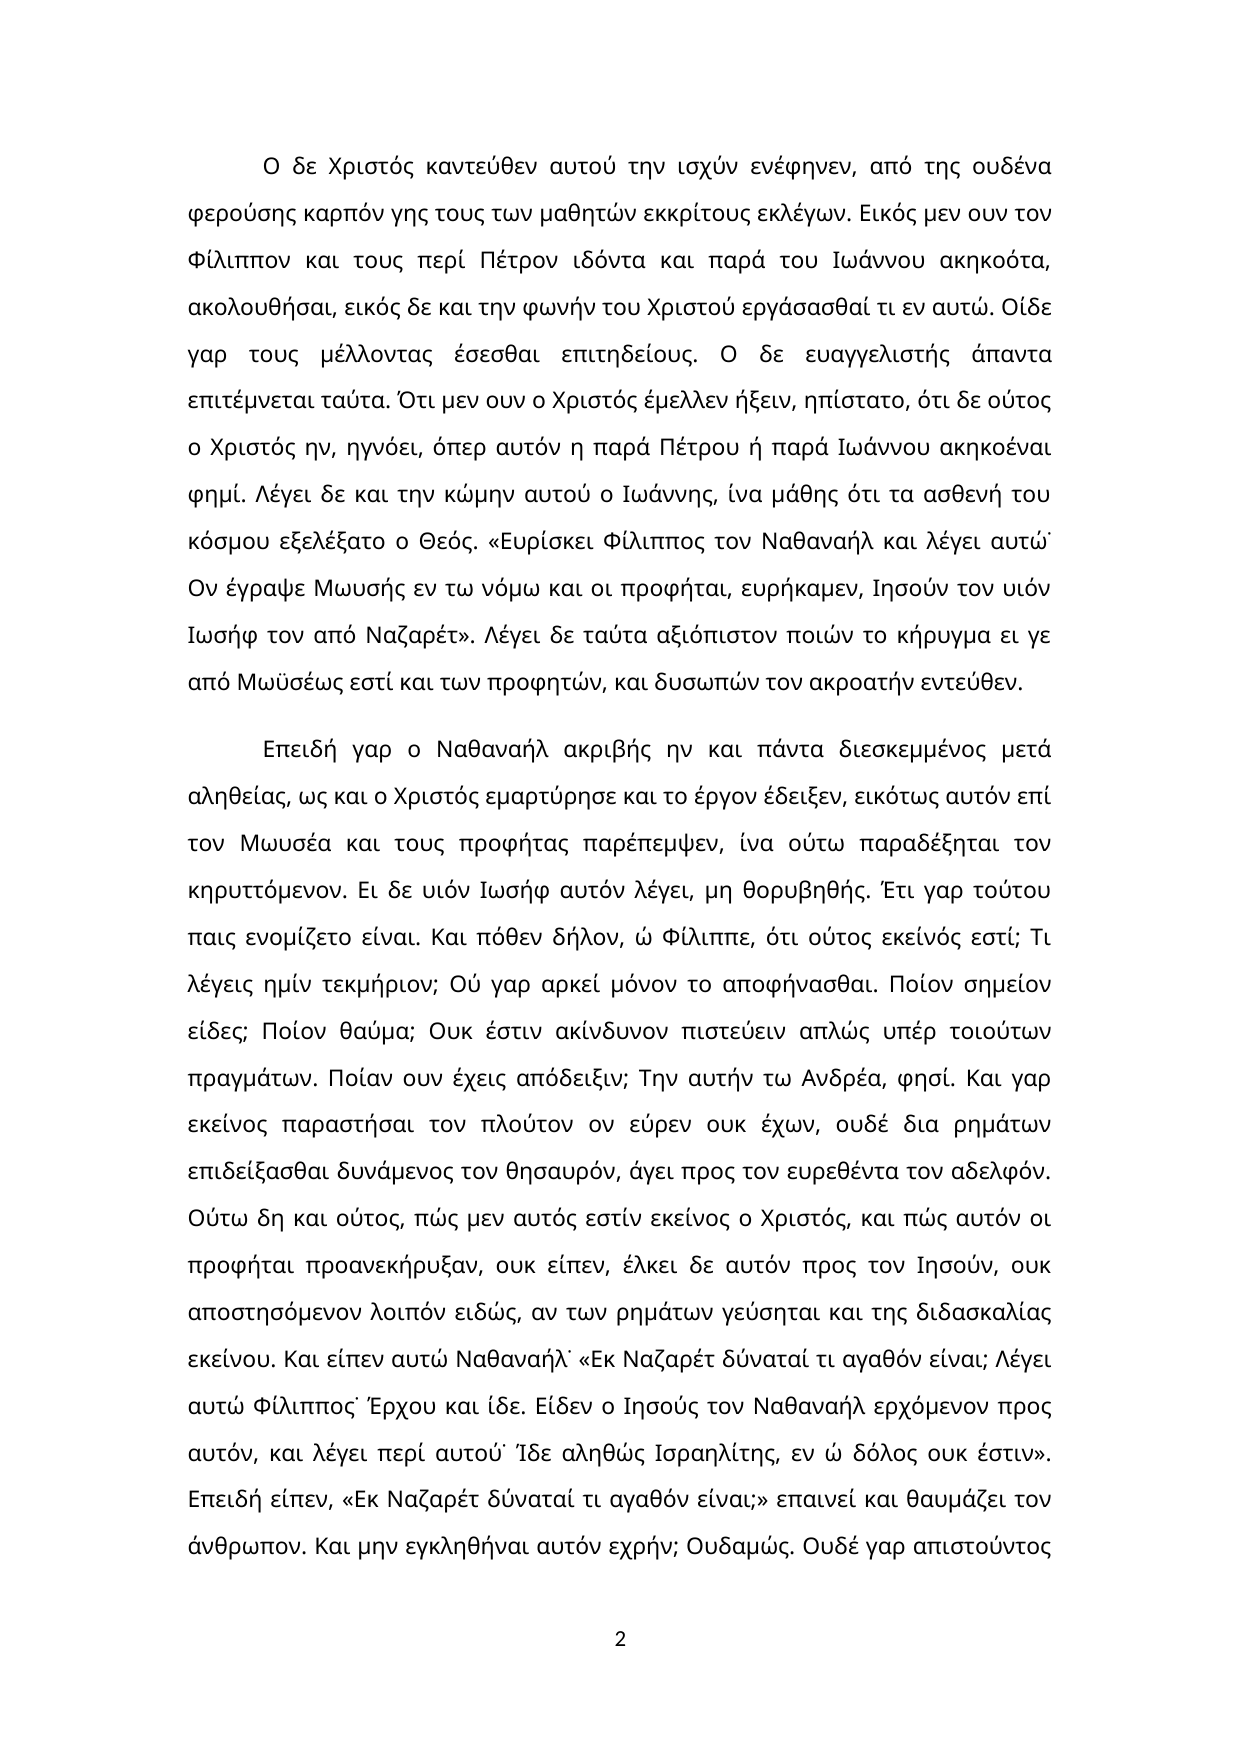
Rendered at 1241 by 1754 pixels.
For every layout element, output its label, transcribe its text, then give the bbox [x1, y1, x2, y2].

text Ο δε Χριστός καντεύθεν αυτού την ισχύν ενέφηνεν, από της ουδένα φερούσης καρπόν γης τους των μαθητών εκκρίτους εκλέγων. Εικός μεν ουν τον Φίλιππον και τους περί Πέτρον ιδόντα και παρά του Ιωάννου ακηκοότα, ακολουθήσαι, εικός δε και την φωνήν του Χριστού εργάσασθαί τι εν αυτώ. Οίδε γαρ τους μέλλοντας έσεσθαι επιτηδείους. Ο δε ευαγγελιστής άπαντα επιτέμνεται ταύτα. Ότι μεν ουν ο Χριστός έμελλεν ήξειν, ηπίστατο, ότι δε ούτος ο Χριστός ην, ηγνόει, όπερ αυτόν η παρά Πέτρου ή παρά Ιωάννου ακηκοέναι φημί. Λέγει δε και την κώμην αυτού ο Ιωάννης, ίνα μάθης ότι τα ασθενή του κόσμου εξελέξατο ο Θεός. «Ευρίσκει Φίλιππος τον Ναθαναήλ και λέγει αυτώ˙ Ον έγραψε Μωυσής εν τω νόμω και οι προφήται, ευρήκαμεν, Ιησούν τον υιόν Ιωσήφ τον από Ναζαρέτ». Λέγει δε ταύτα αξιόπιστον ποιών το κήρυγμα ει γε από Μωϋσέως εστί και των προφητών, και δυσωπών τον ακροατήν εντεύθεν. [187, 150, 1053, 697]
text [187, 733, 1053, 1561]
